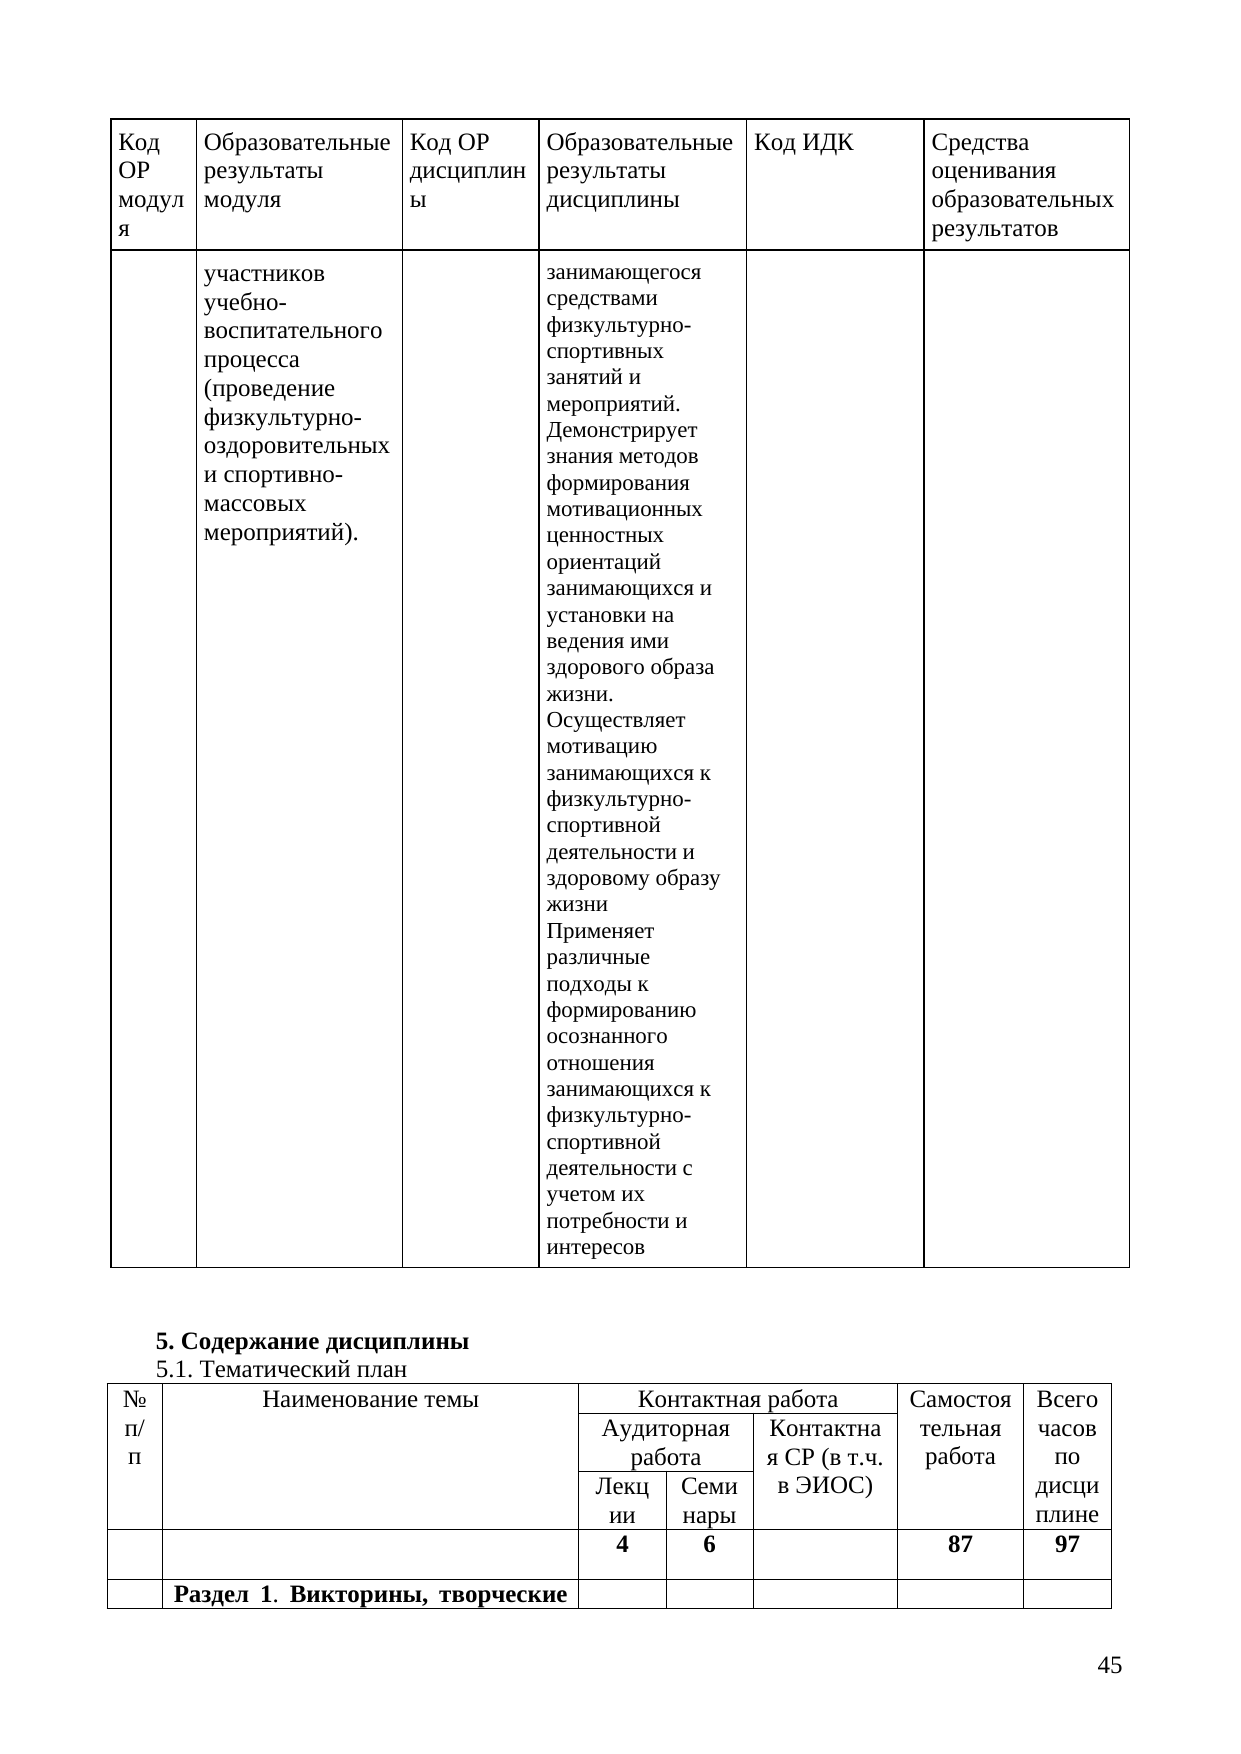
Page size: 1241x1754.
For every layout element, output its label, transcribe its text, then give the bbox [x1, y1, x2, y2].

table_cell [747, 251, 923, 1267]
subtitle 5. Содержание дисциплины [118, 1326, 1122, 1354]
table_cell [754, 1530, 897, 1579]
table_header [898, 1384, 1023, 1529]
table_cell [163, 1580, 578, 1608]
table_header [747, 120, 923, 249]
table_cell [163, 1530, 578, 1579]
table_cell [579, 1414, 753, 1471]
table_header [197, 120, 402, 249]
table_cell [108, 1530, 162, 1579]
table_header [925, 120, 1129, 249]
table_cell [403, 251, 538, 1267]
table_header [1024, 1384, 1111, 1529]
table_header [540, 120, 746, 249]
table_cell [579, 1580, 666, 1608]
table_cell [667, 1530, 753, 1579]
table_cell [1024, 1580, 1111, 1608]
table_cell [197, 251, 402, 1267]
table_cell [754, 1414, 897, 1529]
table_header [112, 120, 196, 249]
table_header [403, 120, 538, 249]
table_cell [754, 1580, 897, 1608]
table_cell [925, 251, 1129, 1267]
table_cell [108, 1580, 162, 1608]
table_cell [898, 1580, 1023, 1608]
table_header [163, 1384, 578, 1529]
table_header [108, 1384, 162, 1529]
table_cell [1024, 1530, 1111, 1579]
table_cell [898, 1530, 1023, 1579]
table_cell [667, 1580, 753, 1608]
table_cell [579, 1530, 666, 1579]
subtitle 5.1. Тематический план [118, 1354, 1122, 1383]
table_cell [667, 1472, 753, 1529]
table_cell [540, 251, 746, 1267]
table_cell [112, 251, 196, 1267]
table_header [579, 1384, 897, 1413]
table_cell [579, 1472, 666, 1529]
